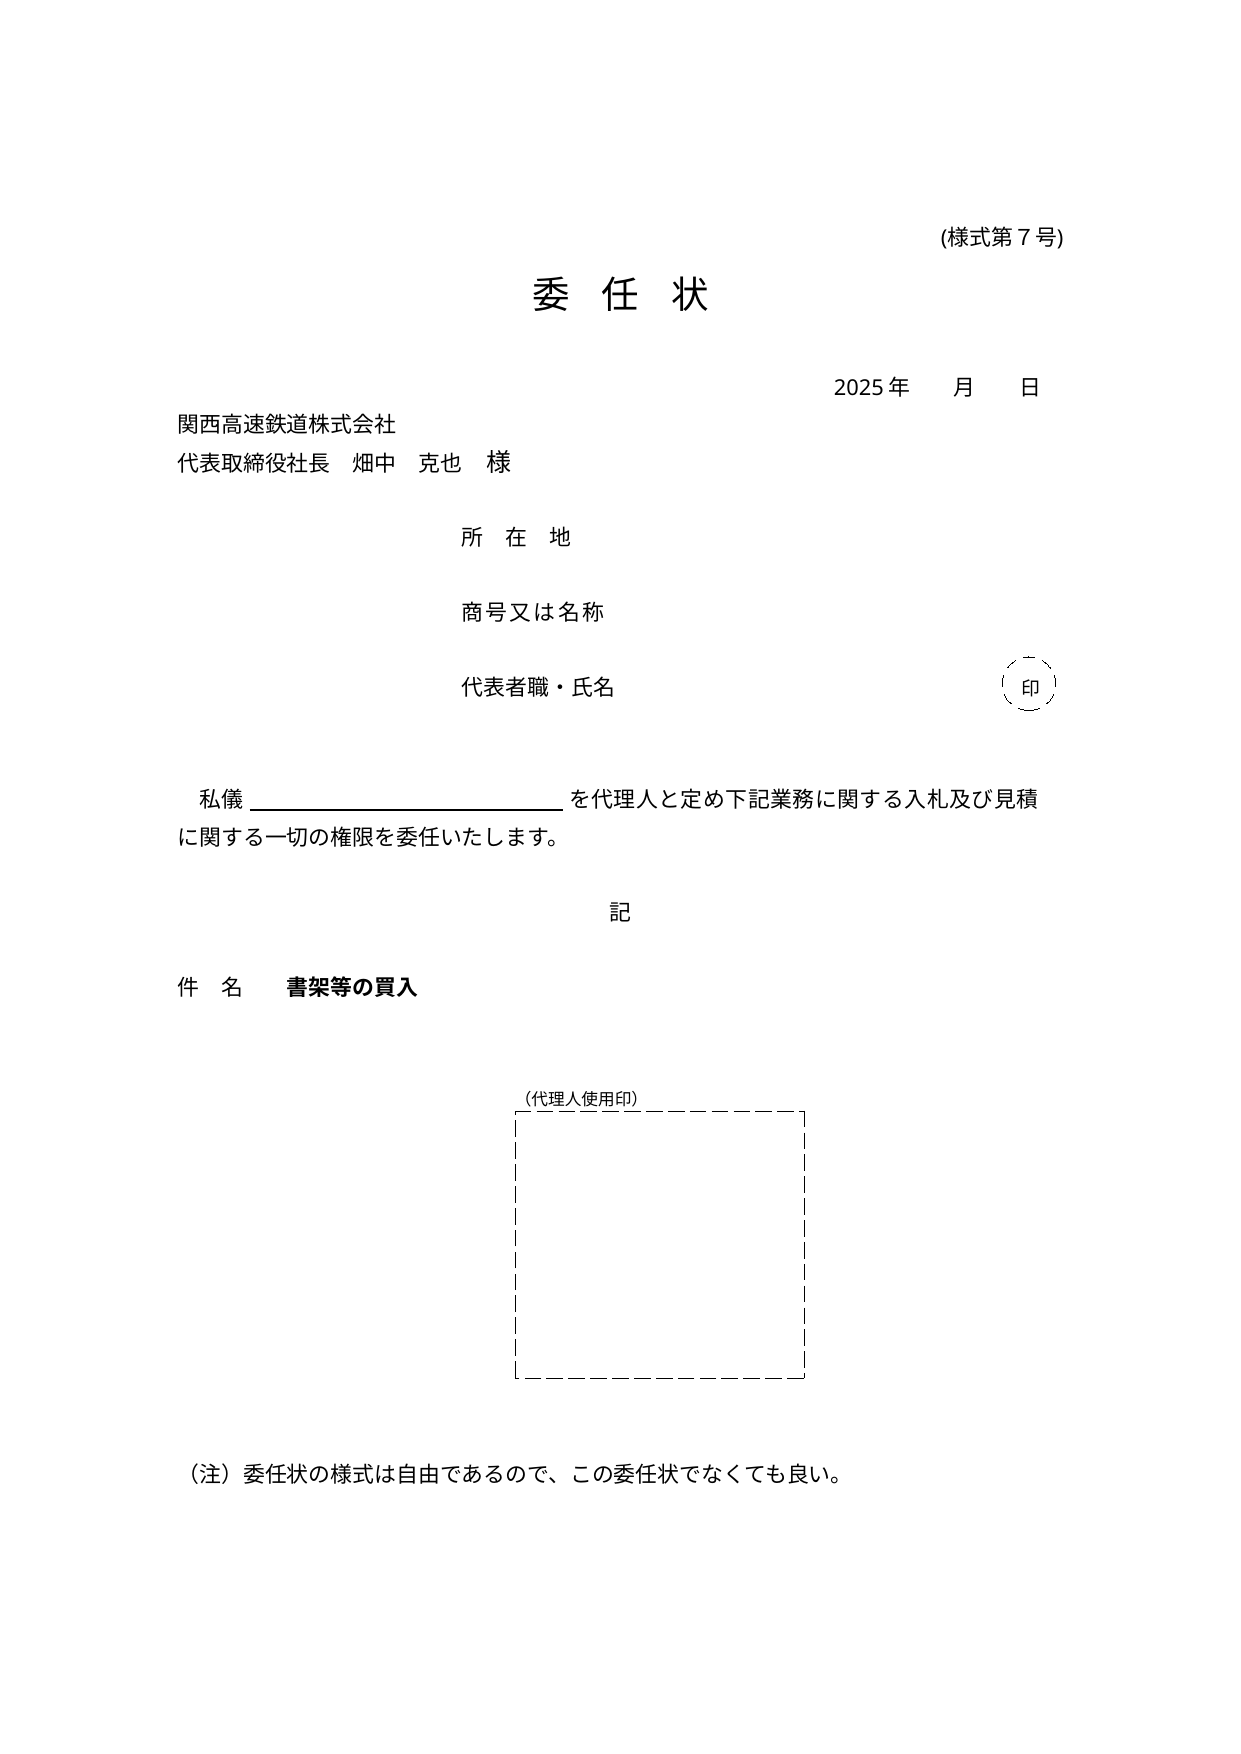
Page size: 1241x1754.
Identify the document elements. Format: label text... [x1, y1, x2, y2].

text 件 名 書架等の買入 [177, 967, 1063, 1004]
text 代表取締役社長 畑中 克也 様 [177, 442, 1063, 479]
subtitle 記 [177, 892, 1063, 929]
text 商号又は名称 [462, 592, 1063, 629]
text 2025年 月 日 [177, 367, 1041, 404]
text （注）委任状の様式は自由であるので、この委任状でなくても良い。 [177, 1454, 1063, 1492]
text 代表者職・氏名 印 [462, 667, 1063, 704]
text （代理人使用印） [267, 1079, 1063, 1117]
text 関西高速鉄道株式会社 [177, 404, 1063, 442]
text 私儀 を代理人と定め下記業務に関する入札及び見積に関する一切の権限を委任いたします。 [177, 779, 1040, 854]
text (様式第７号) [177, 217, 1063, 254]
text 所在地 [462, 517, 1063, 554]
text 委任状 [177, 254, 1063, 329]
